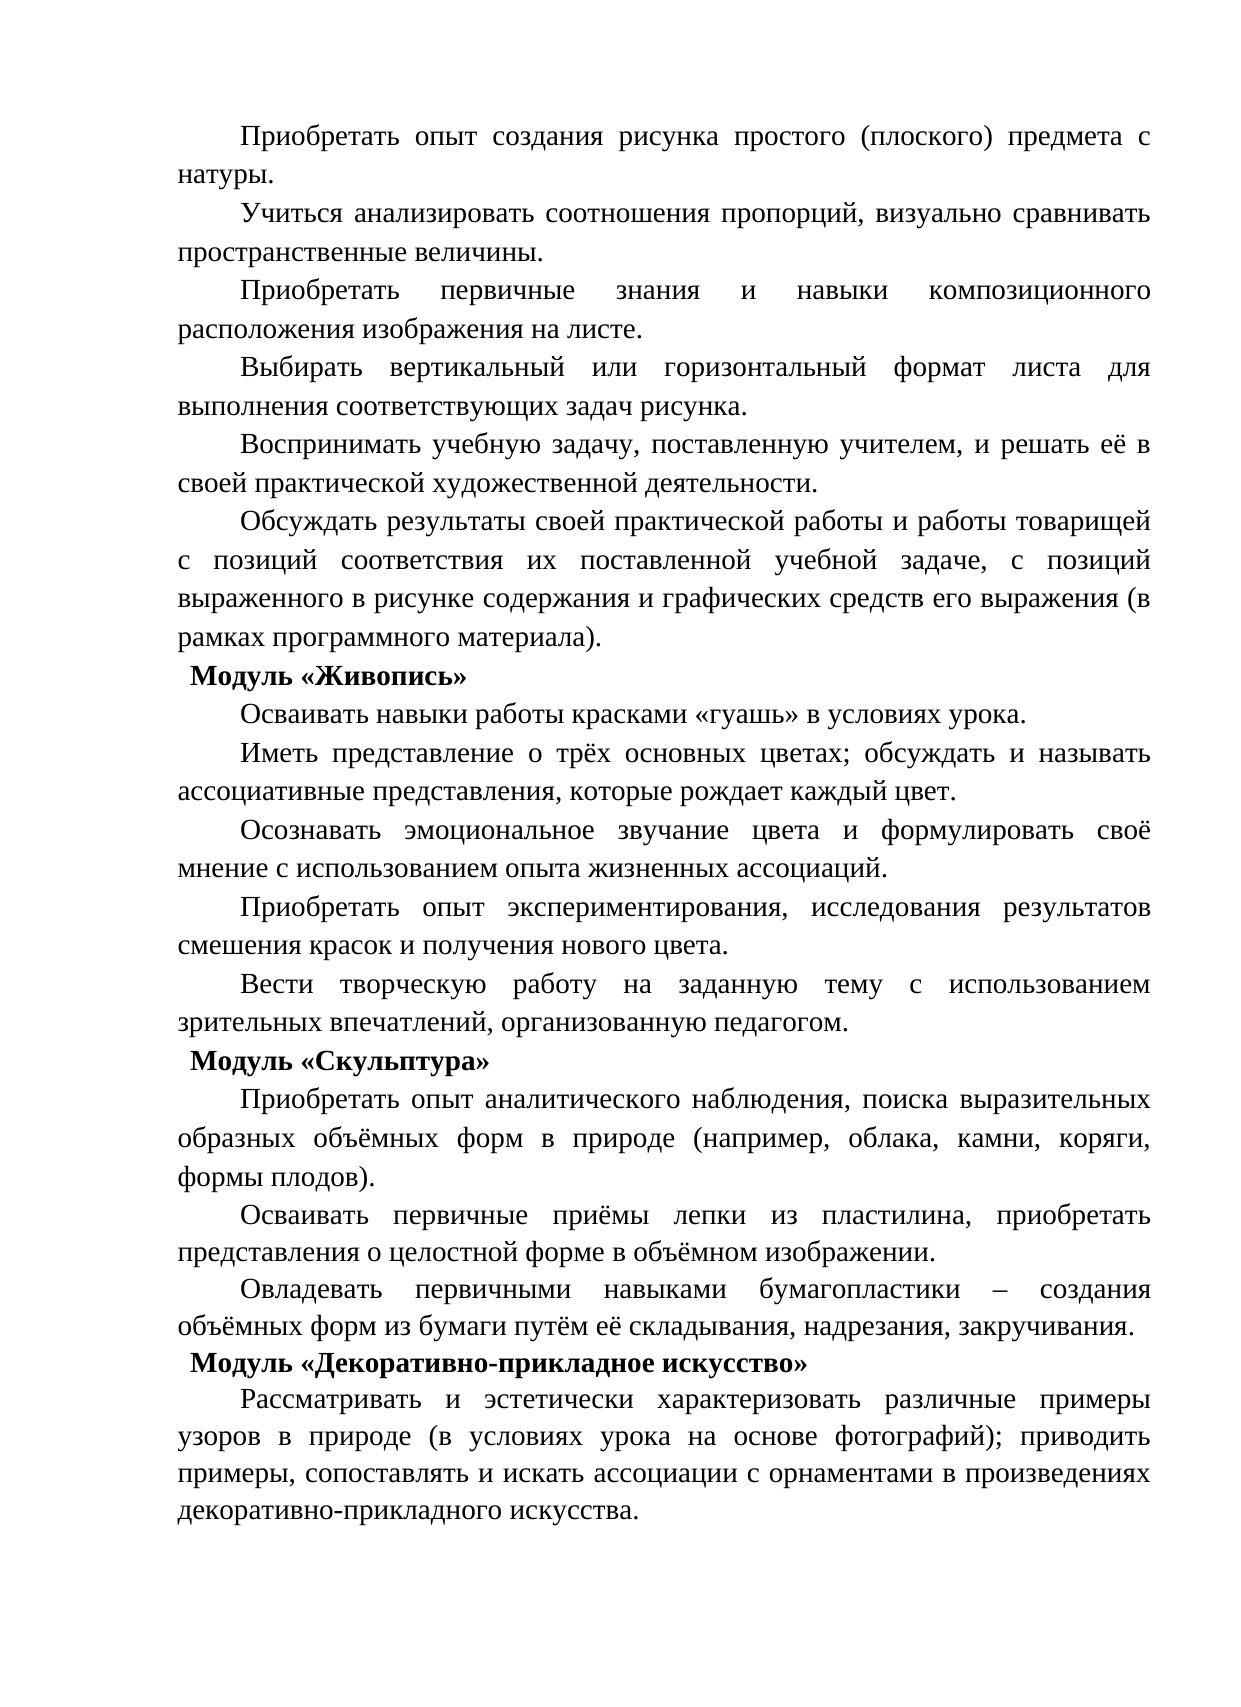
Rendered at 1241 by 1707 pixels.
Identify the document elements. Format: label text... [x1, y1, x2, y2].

text Модуль «Живопись» [190, 658, 1152, 691]
text Осваивать навыки работы красками «гуашь» в условиях урока. [177, 696, 1152, 730]
text Выбирать вертикальный или горизонтальный формат листа для выполнения соответствующих задач рисунка. [177, 349, 1152, 421]
text Овладевать первичными навыками бумагопластики – создания объёмных форм из бумаги путём её складывания, надрезания, закручивания. [177, 1271, 1152, 1341]
text Модуль «Декоративно-прикладное искусство» [190, 1345, 1152, 1378]
text Учиться анализировать соотношения пропорций, визуально сравнивать пространственные величины. [177, 195, 1152, 267]
text Вести творческую работу на заданную тему с использованием зрительных впечатлений, организованную педагогом. [177, 966, 1152, 1038]
text Модуль «Скульптура» [190, 1043, 1152, 1077]
text Воспринимать учебную задачу, поставленную учителем, и решать её в своей практической художественной деятельности. [177, 426, 1152, 498]
text Рассматривать и эстетически характеризовать различные примеры узоров в природе (в условиях урока на основе фотографий); приводить примеры, сопоставлять и искать ассоциации с орнаментами в произведениях декоративно-прикладного искусства. [177, 1382, 1152, 1526]
text Осваивать первичные приёмы лепки из пластилина, приобретать представления о целостной форме в объёмном изображении. [177, 1197, 1152, 1268]
text Приобретать первичные знания и навыки композиционного расположения изображения на листе. [177, 272, 1152, 344]
text Приобретать опыт создания рисунка простого (плоского) предмета с натуры. [177, 118, 1152, 190]
text Приобретать опыт экспериментирования, исследования результатов смешения красок и получения нового цвета. [177, 889, 1152, 961]
text Осознавать эмоциональное звучание цвета и формулировать своё мнение с использованием опыта жизненных ассоциаций. [177, 812, 1152, 884]
text Приобретать опыт аналитического наблюдения, поиска выразительных образных объёмных форм в природе (например, облака, камни, коряги, формы плодов). [177, 1082, 1152, 1192]
text Иметь представление о трёх основных цветах; обсуждать и называть ассоциативные представления, которые рождает каждый цвет. [177, 735, 1152, 807]
text Обсуждать результаты своей практической работы и работы товарищей с позиций соответствия их поставленной учебной задаче, с позиций выраженного в рисунке содержания и графических средств его выражения (в рамках программного материала). [177, 503, 1152, 653]
